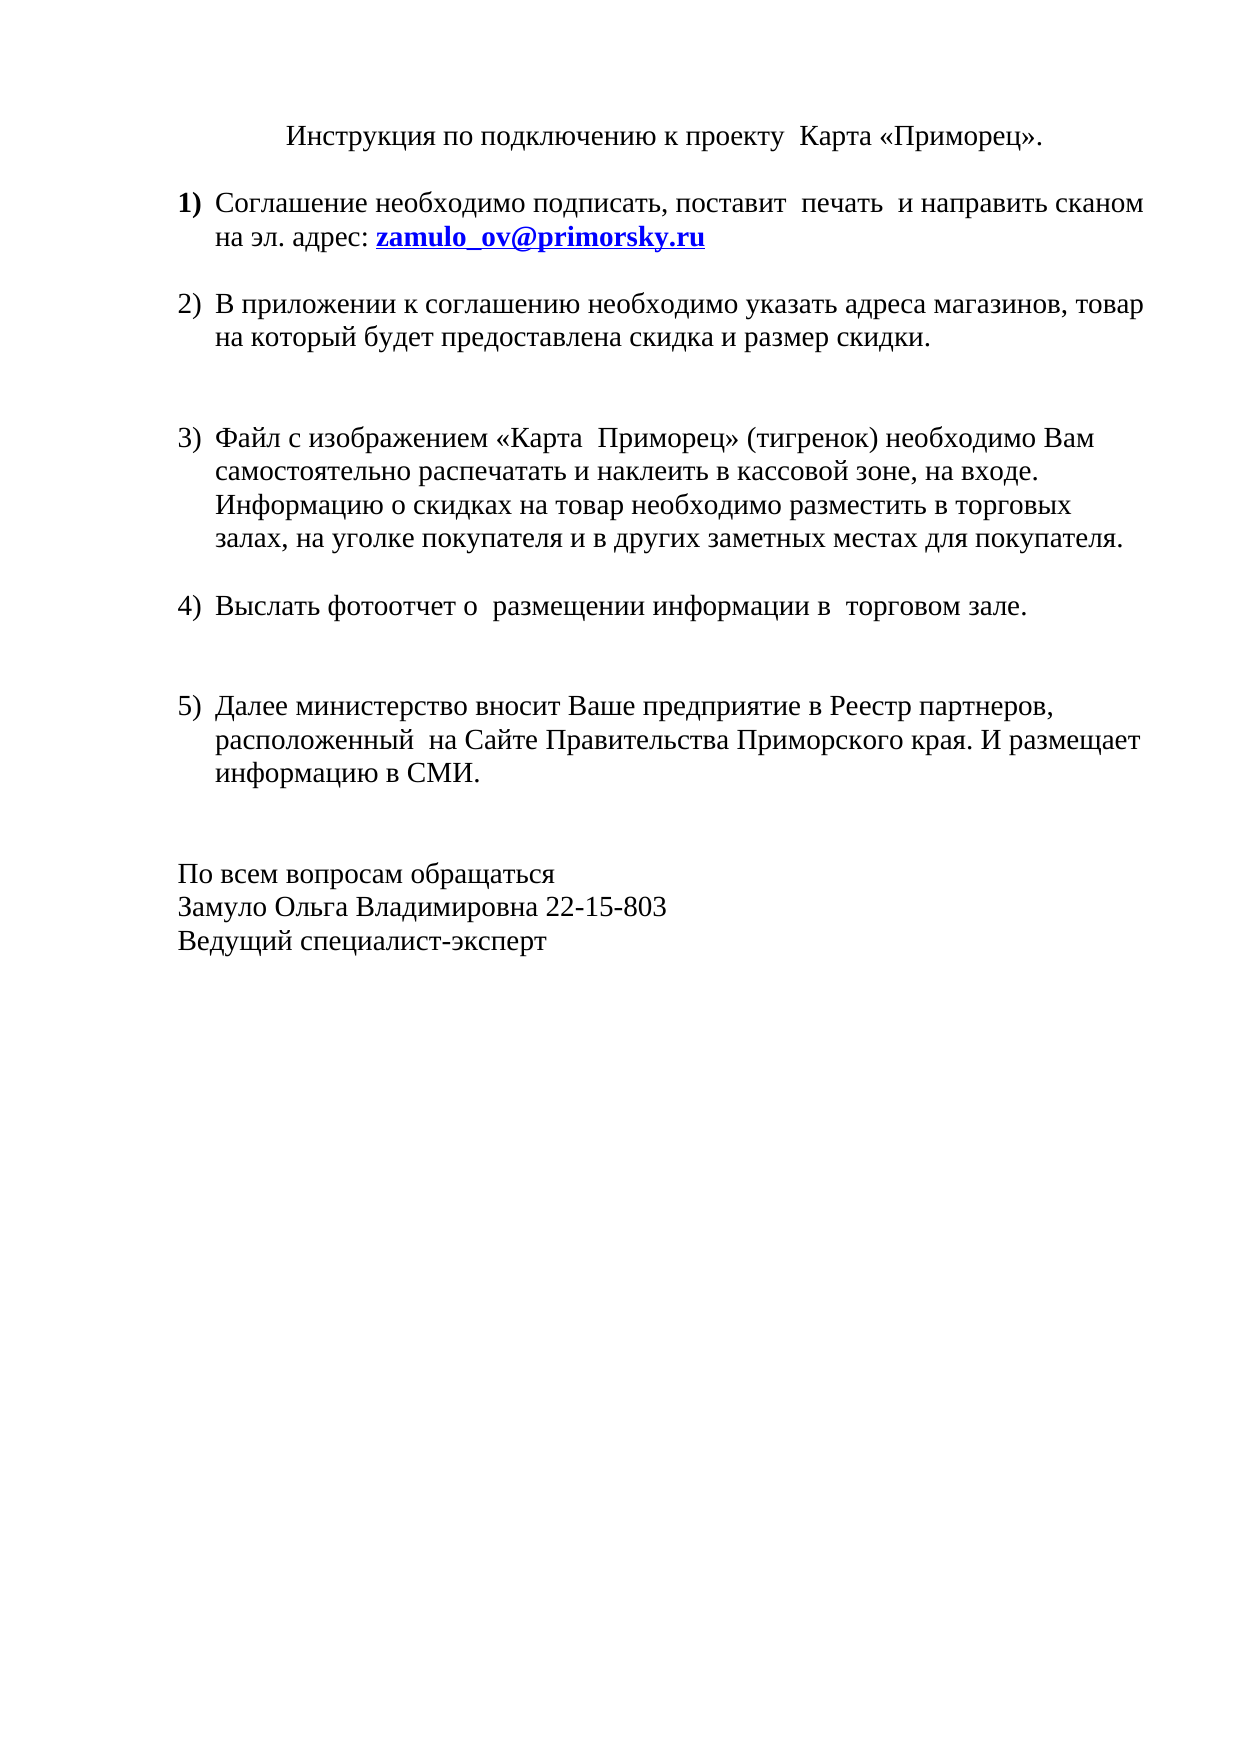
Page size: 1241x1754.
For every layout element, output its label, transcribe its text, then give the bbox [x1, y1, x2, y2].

list В приложении к соглашению необходимо указать адреса магазинов, товар на который будет предоставлена скидка и размер скидки. [177, 286, 1152, 353]
text Ведущий специалист-эксперт [177, 923, 1152, 957]
text Инструкция по подключению к проекту Карта «Приморец». [177, 118, 1152, 152]
text Замуло Ольга Владимировна 22-15-803 [177, 889, 1152, 923]
list Выслать фотоотчет о размещении информации в торговом зале. [177, 588, 1152, 621]
list Далее министерство вносит Ваше предприятие в Реестр партнеров, расположенный на Сайте Правительства Приморского края. И размещает информацию в СМИ. [177, 688, 1152, 789]
list Соглашение необходимо подписать, поставит печать и направить сканом на эл. адрес: zamulo_ov@primorsky.ru [177, 185, 1152, 252]
text По всем вопросам обращаться [177, 856, 1152, 889]
list Файл с изображением «Карта Приморец» (тигренок) необходимо Вам самостоятельно распечатать и наклеить в кассовой зоне, на входе. Информацию о скидках на товар необходимо разместить в торговых залах, на уголке покупателя и в других заметных местах для покупателя. [177, 420, 1152, 554]
